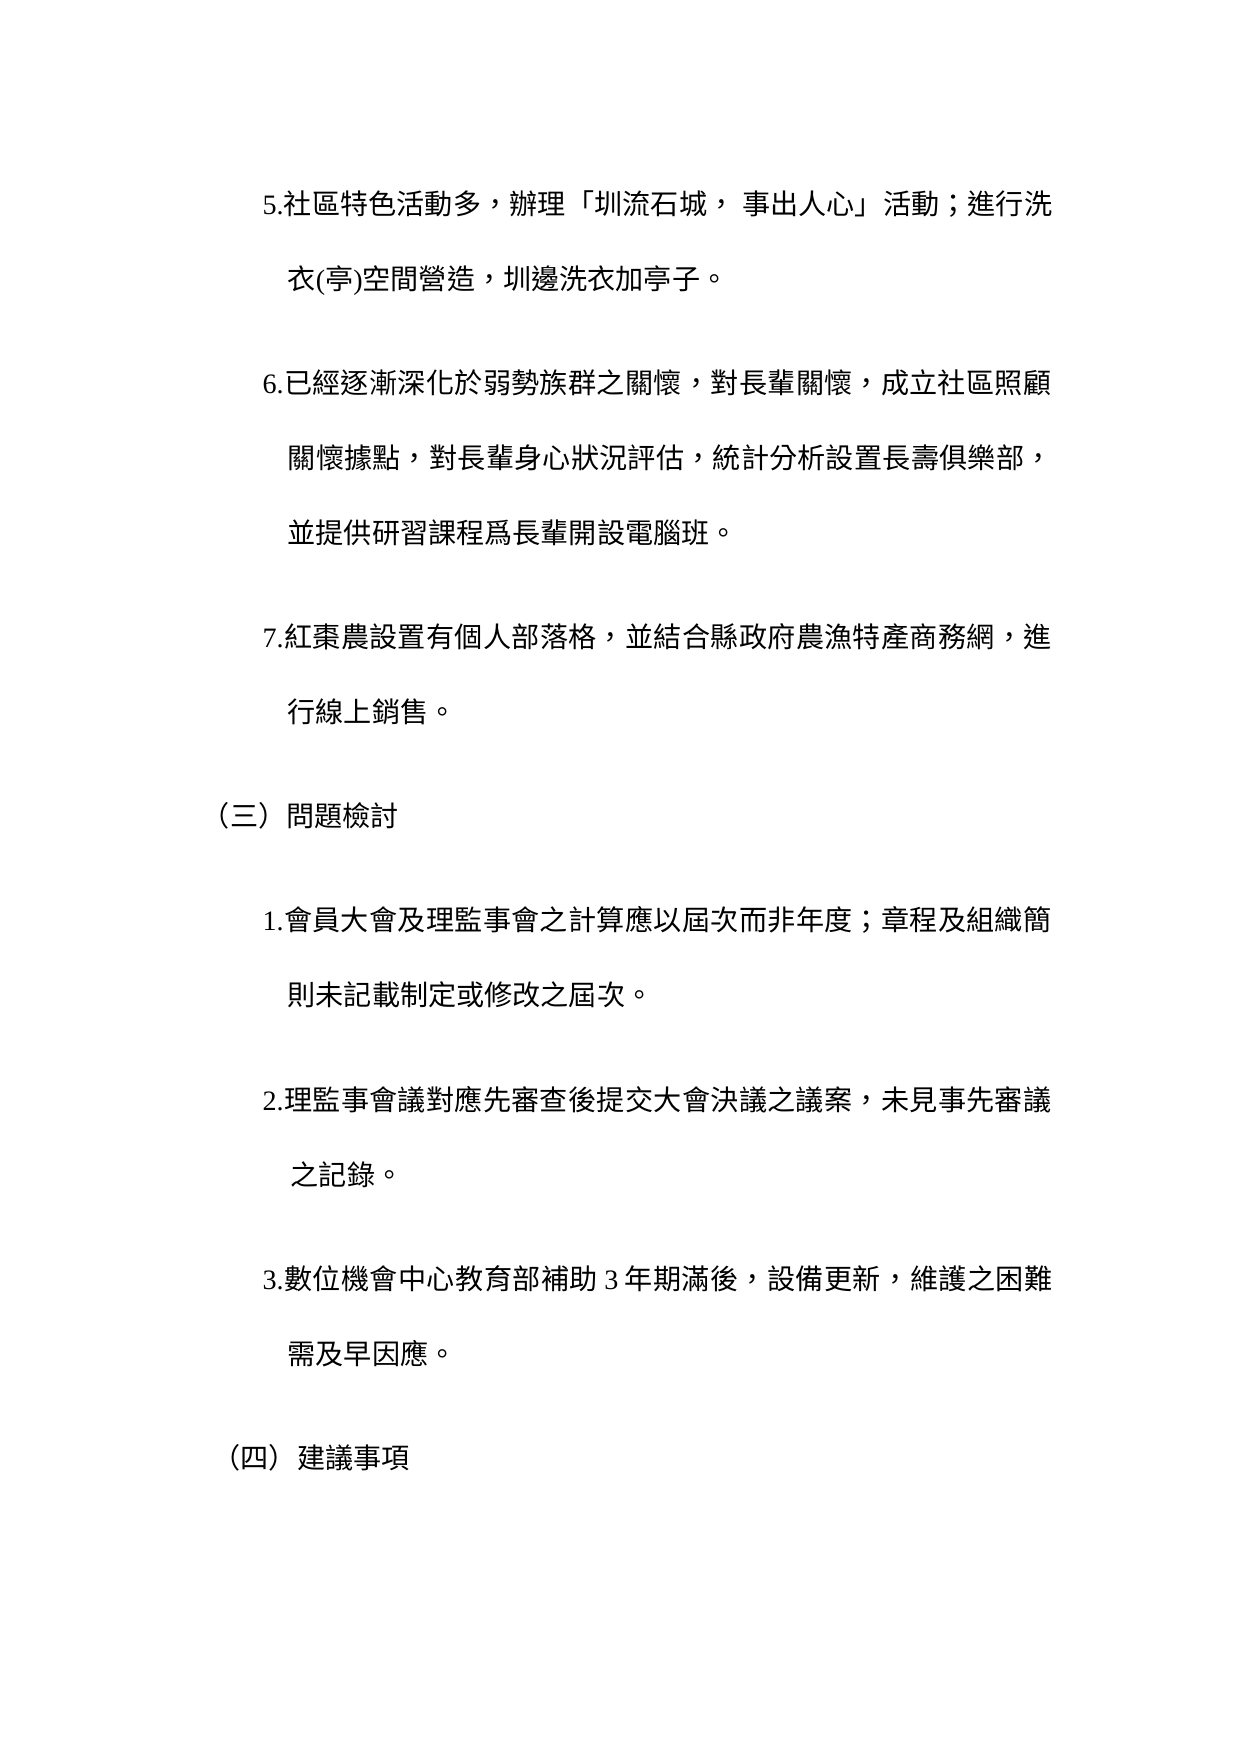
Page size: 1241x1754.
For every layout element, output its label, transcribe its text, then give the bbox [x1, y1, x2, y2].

text （三）問題檢討 [187, 777, 978, 852]
text 3.數位機會中心教育部補助3年期滿後，設備更新，維護之困難需及早因應。 [262, 1239, 1053, 1389]
text 1.會員大會及理監事會之計算應以屆次而非年度；章程及組織簡則未記載制定或修改之屆次。 [262, 881, 1053, 1031]
text 6.已經逐漸深化於弱勢族群之關懷，對長輩關懷，成立社區照顧關懷據點，對長輩身心狀況評估，統計分析設置長壽俱樂部，並提供研習課程爲長輩開設電腦班。 [262, 344, 1053, 569]
text 2.理監事會議對應先審查後提交大會決議之議案，未見事先審議之記錄。 [262, 1060, 1053, 1210]
text 7.紅棗農設置有個人部落格，並結合縣政府農漁特產商務網，進行線上銷售。 [262, 598, 1053, 748]
text （四）建議事項 [187, 1419, 978, 1494]
text 5.社區特色活動多，辦理「圳流石城， 事出人心」活動；進行洗衣(亭)空間營造，圳邊洗衣加亭子。 [262, 164, 1053, 314]
